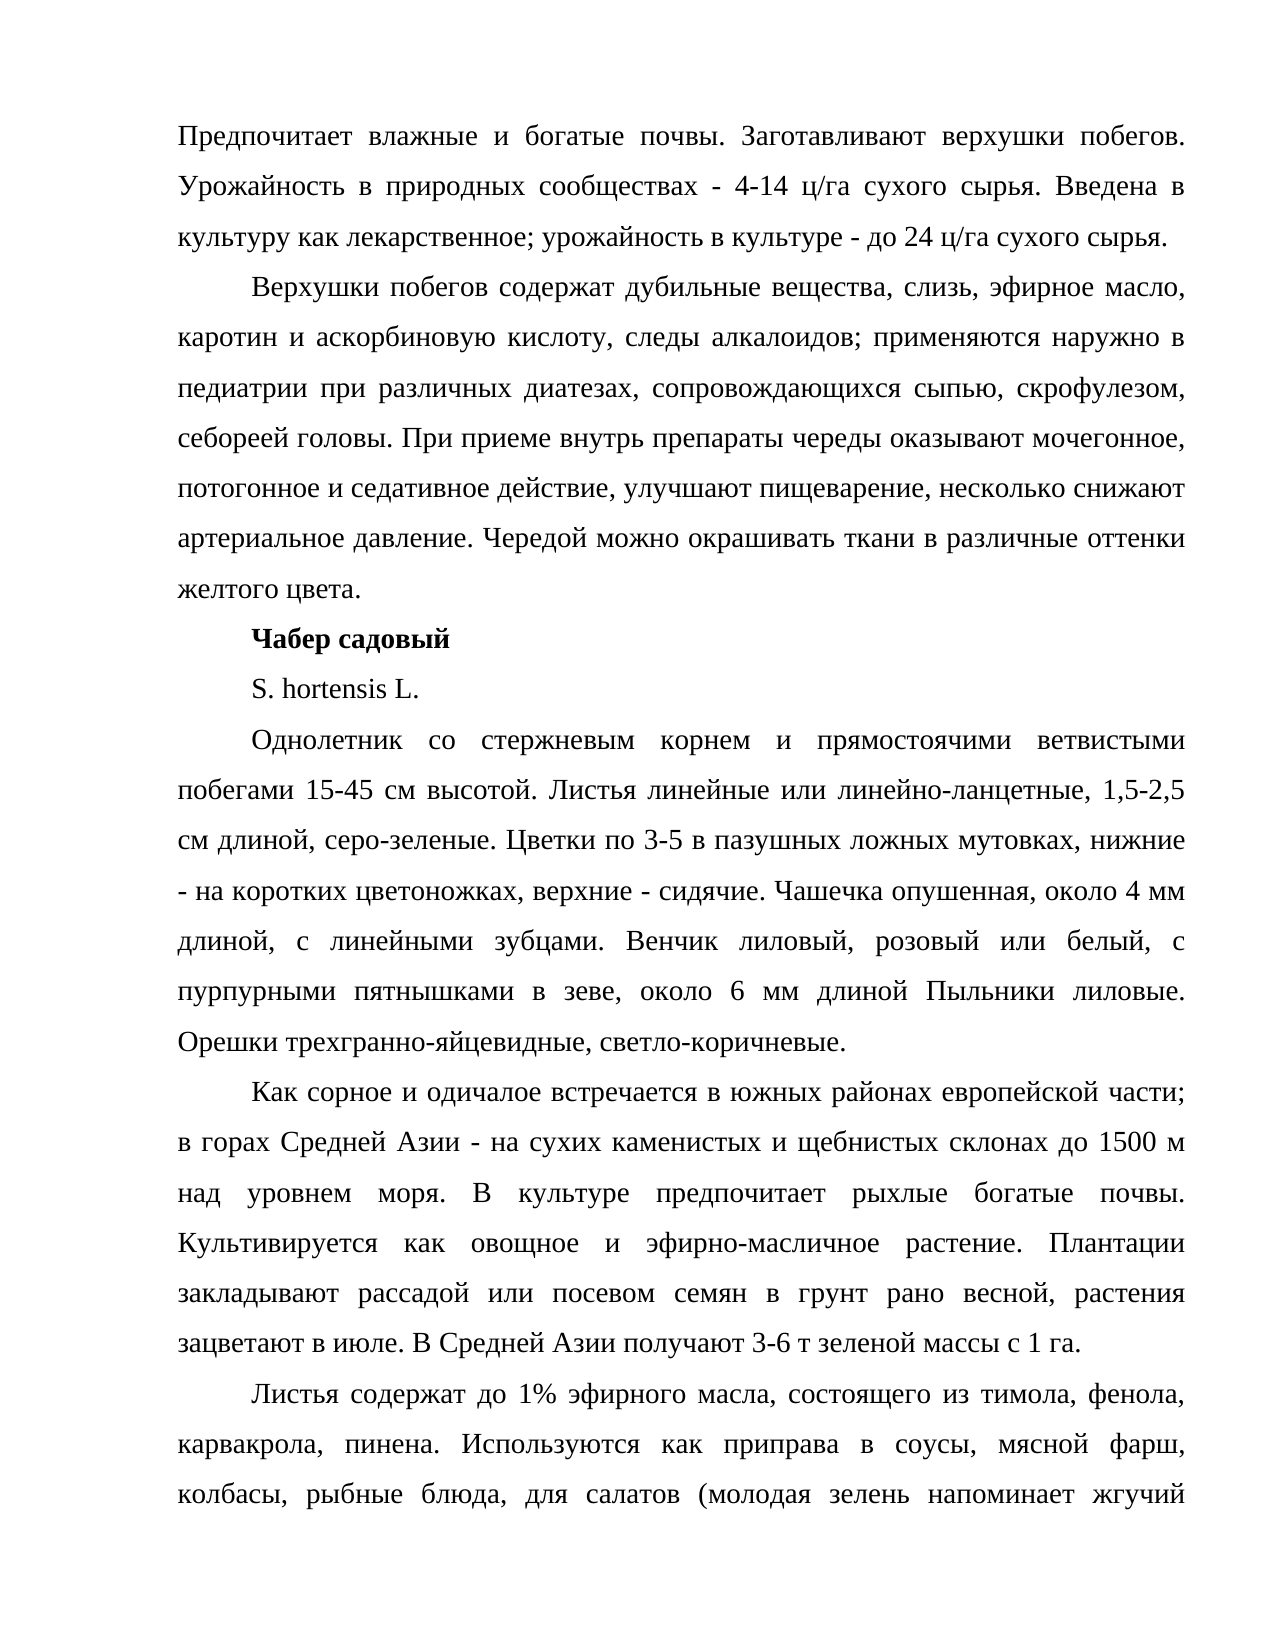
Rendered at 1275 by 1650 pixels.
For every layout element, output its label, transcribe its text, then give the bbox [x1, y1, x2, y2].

text S. hortensis L. [177, 672, 1186, 705]
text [177, 1376, 1186, 1510]
subtitle Чабер садовый [177, 621, 1186, 655]
text Однолетник со стержневым корнем и прямостоячими ветвистыми побегами 15-45 см высотой. Листья линейные или линейно-ланцетные, 1,5-2,5 см длиной, серо-зеленые. Цветки по 3-5 в пазушных ложных мутовках, нижние - на коротких цветоножках, верхние - сидячие. Чашечка опушенная, около 4 мм длиной, с линейными зубцами. Венчик лиловый, розовый или белый, с пурпурными пятнышками в зеве, около 6 мм длиной Пыльники лиловые. Орешки трехгранно-яйцевидные, светло-коричневые. [177, 722, 1186, 1057]
text Как сорное и одичалое встречается в южных районах европейской части; в горах Средней Азии - на сухих каменистых и щебнистых склонах до 1500 м над уровнем моря. В культуре предпочитает рыхлые богатые почвы. Культивируется как овощное и эфирно-масличное растение. Плантации закладывают рассадой или посевом семян в грунт рано весной, растения зацветают в июле. В Средней Азии получают 3-6 т зеленой массы с 1 га. [177, 1074, 1186, 1359]
text Верхушки побегов содержат дубильные вещества, слизь, эфирное масло, каротин и аскорбиновую кислоту, следы алкалоидов; применяются наружно в педиатрии при различных диатезах, сопровождающихся сыпью, скрофулезом, себореей головы. При приеме внутрь препараты череды оказывают мочегонное, потогонное и седативное действие, улучшают пищеварение, несколько снижают артериальное давление. Чередой можно окрашивать ткани в различные оттенки желтого цвета. [177, 269, 1186, 604]
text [177, 118, 1186, 252]
